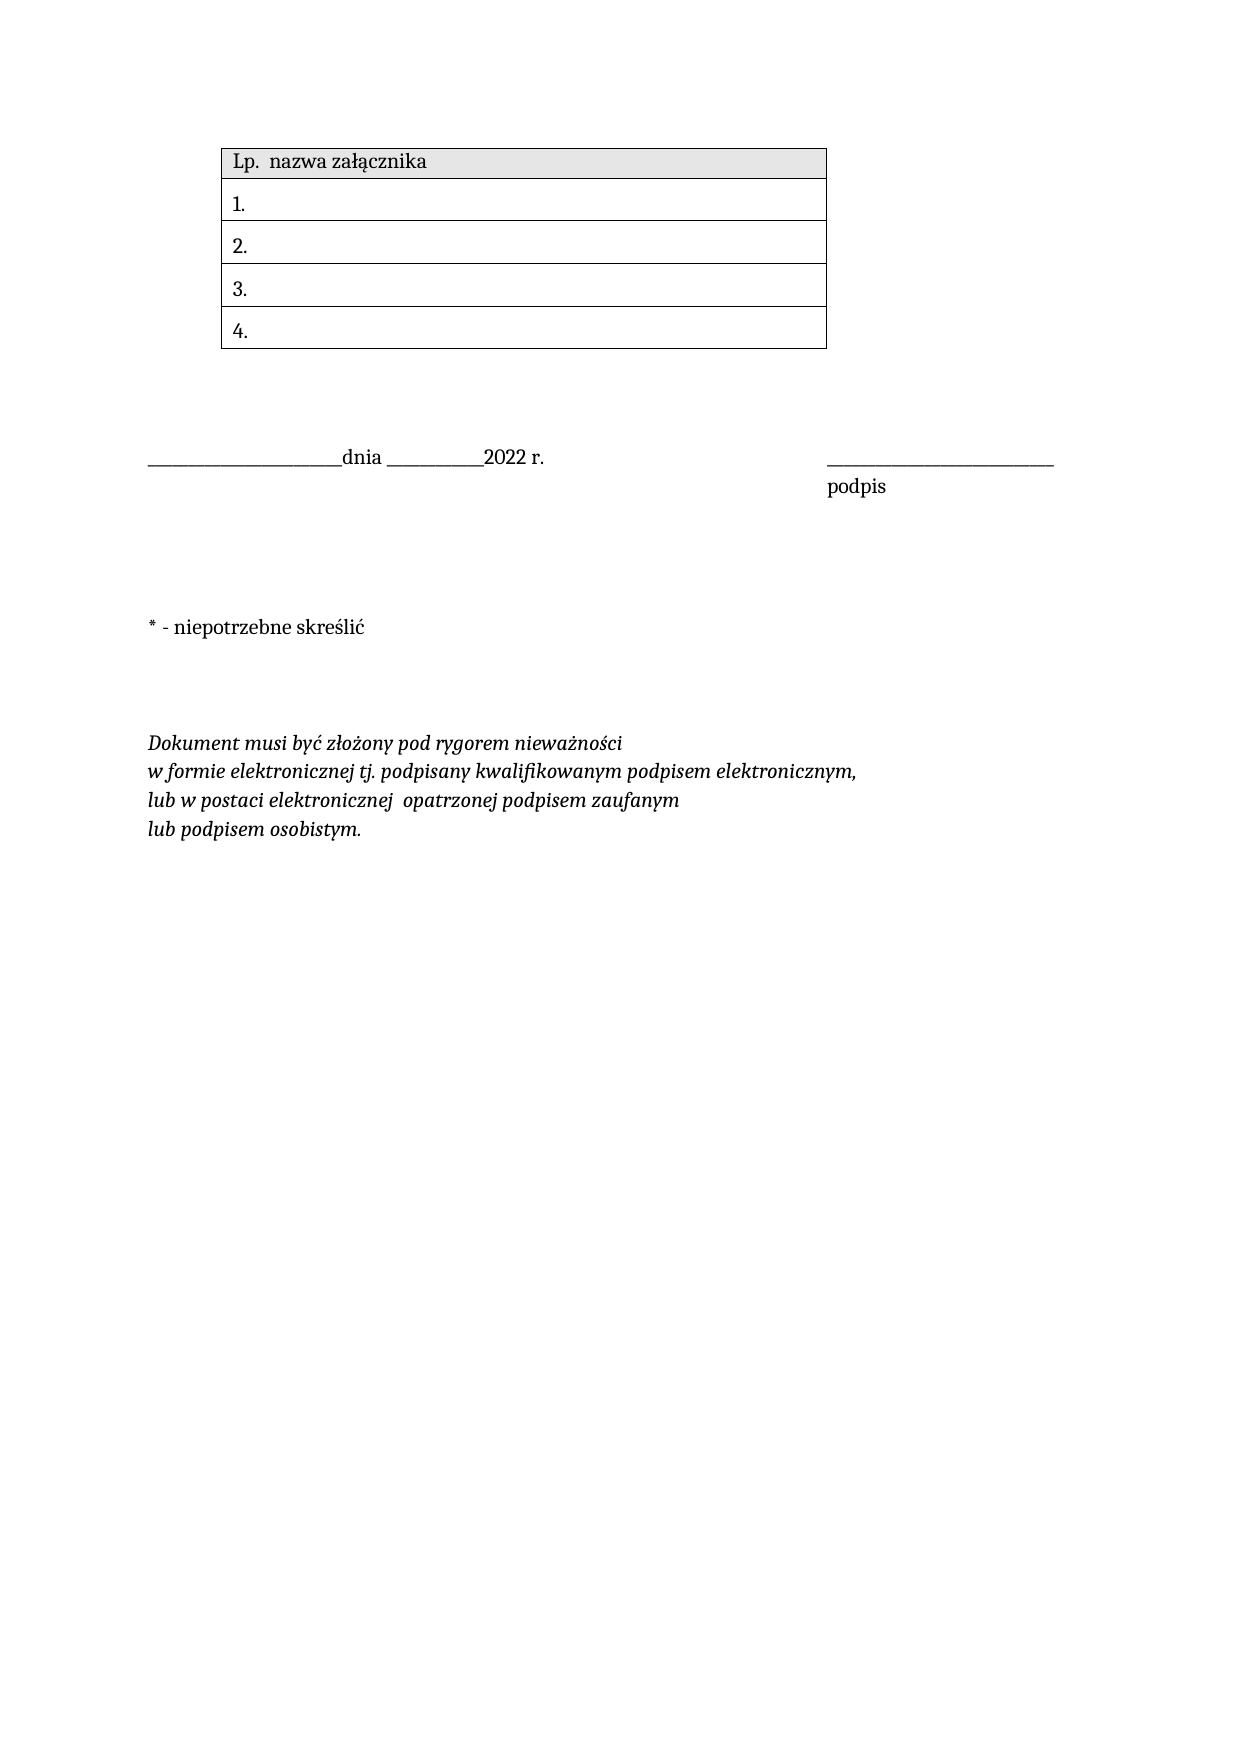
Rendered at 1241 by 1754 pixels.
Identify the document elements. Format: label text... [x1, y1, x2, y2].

text lub w postaci elektronicznej opatrzonej podpisem zaufanym [148, 788, 1093, 813]
text * - niepotrzebne skreślić [148, 614, 1093, 639]
text ________________________dnia ____________2022 r. ____________________________ podpis [148, 444, 1093, 499]
text Dokument musi być złożony pod rygorem nieważności w formie elektronicznej tj. podpisany kwalifikowanym podpisem elektronicznym, [148, 730, 1093, 784]
table_cell 3. [222, 264, 826, 306]
table_header Lp. nazwa załącznika [222, 149, 826, 178]
table_cell 2. [222, 221, 826, 263]
text lub podpisem osobistym. [148, 817, 1093, 842]
table_cell 4. [222, 307, 826, 348]
table_cell 1. [222, 179, 826, 220]
